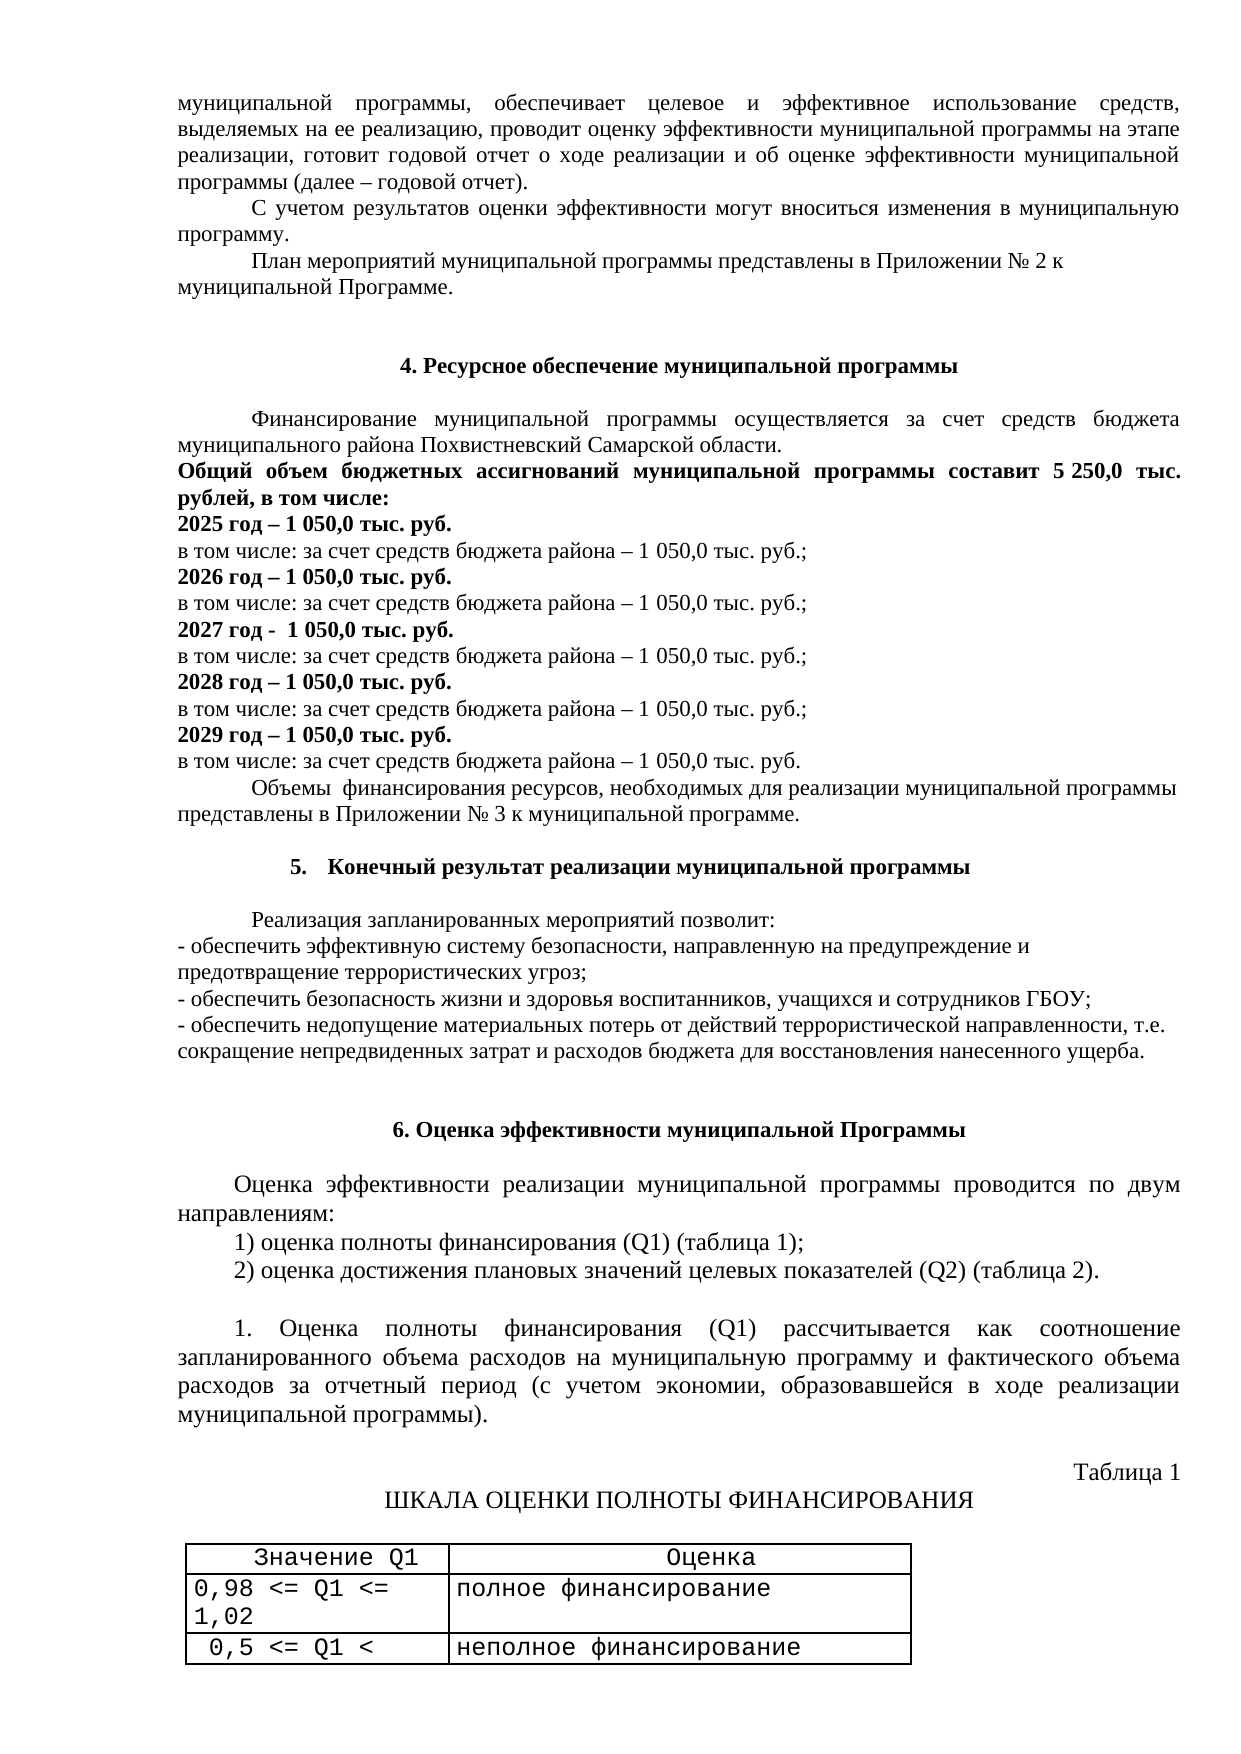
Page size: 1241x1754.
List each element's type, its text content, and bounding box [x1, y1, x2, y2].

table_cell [450, 1634, 910, 1662]
text Общий объем бюджетных ассигнований муниципальной программы составит 5 250,0 тыс. рублей, в том числе: [177, 458, 1181, 510]
text 2025 год – 1 050,0 тыс. руб. [177, 510, 1181, 537]
text в том числе: за счет средств бюджета района – 1 050,0 тыс. руб.; [177, 695, 1181, 721]
text - обеспечить эффективную систему безопасности, направленную на предупреждение и предотвращение террористических угроз; [177, 932, 1181, 985]
text Оценка эффективности реализации муниципальной программы проводится по двум направлениям: [177, 1169, 1181, 1227]
text С учетом результатов оценки эффективности могут вноситься изменения в муниципальную программу. [177, 194, 1181, 247]
text Объемы финансирования ресурсов, необходимых для реализации муниципальной программы представлены в Приложении № 3 к муниципальной программе. [177, 774, 1181, 827]
text - обеспечить безопасность жизни и здоровья воспитанников, учащихся и сотрудников ГБОУ; [177, 985, 1181, 1011]
text 2026 год – 1 050,0 тыс. руб. [177, 563, 1181, 589]
text ШКАЛА ОЦЕНКИ ПОЛНОТЫ ФИНАНСИРОВАНИЯ [177, 1485, 1181, 1514]
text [177, 89, 1181, 194]
text 4. Ресурсное обеспечение муниципальной программы [177, 352, 1181, 378]
text 2) оценка достижения плановых значений целевых показателей (Q2) (таблица 2). [177, 1255, 1181, 1284]
table_cell 0,5 <= Q1 < 0,98 [187, 1634, 448, 1662]
text План мероприятий муниципальной программы представлены в Приложении № 2 к муниципальной Программе. [177, 247, 1181, 299]
table_header Значение Q1 [187, 1545, 448, 1573]
text 1. Оценка полноты финансирования (Q1) рассчитывается как соотношение запланированного объема расходов на муниципальную программу и фактического объема расходов за отчетный период (с учетом экономии, образовавшейся в ходе реализации муниципальной программы). [177, 1313, 1181, 1428]
text в том числе: за счет средств бюджета района – 1 050,0 тыс. руб. [177, 747, 1181, 774]
text в том числе: за счет средств бюджета района – 1 050,0 тыс. руб.; [177, 537, 1181, 563]
table_cell полное финансирование [450, 1575, 910, 1632]
text 1) оценка полноты финансирования (Q1) (таблица 1); [177, 1227, 1181, 1255]
text 6. Оценка эффективности муниципальной Программы [177, 1116, 1181, 1143]
text - обеспечить недопущение материальных потерь от действий террористической направленности, т.е. сокращение непредвиденных затрат и расходов бюджета для восстановления нанесенного ущерба. [177, 1011, 1181, 1064]
list Конечный результат реализации муниципальной программы [290, 853, 1181, 879]
text Финансирование муниципальной программы осуществляется за счет средств бюджета муниципального района Похвистневский Самарской области. [177, 405, 1181, 458]
list Реализация запланированных мероприятий позволит: [177, 906, 1181, 932]
text в том числе: за счет средств бюджета района – 1 050,0 тыс. руб.; [177, 642, 1181, 668]
table_cell 0,98 <= Q1 <= 1,02 [187, 1575, 448, 1632]
text 2029 год – 1 050,0 тыс. руб. [177, 721, 1181, 747]
text 2027 год - 1 050,0 тыс. руб. [177, 616, 1181, 642]
table_header Оценка [450, 1545, 910, 1573]
text Таблица 1 [177, 1457, 1181, 1485]
text 2028 год – 1 050,0 тыс. руб. [177, 668, 1181, 695]
text в том числе: за счет средств бюджета района – 1 050,0 тыс. руб.; [177, 589, 1181, 616]
